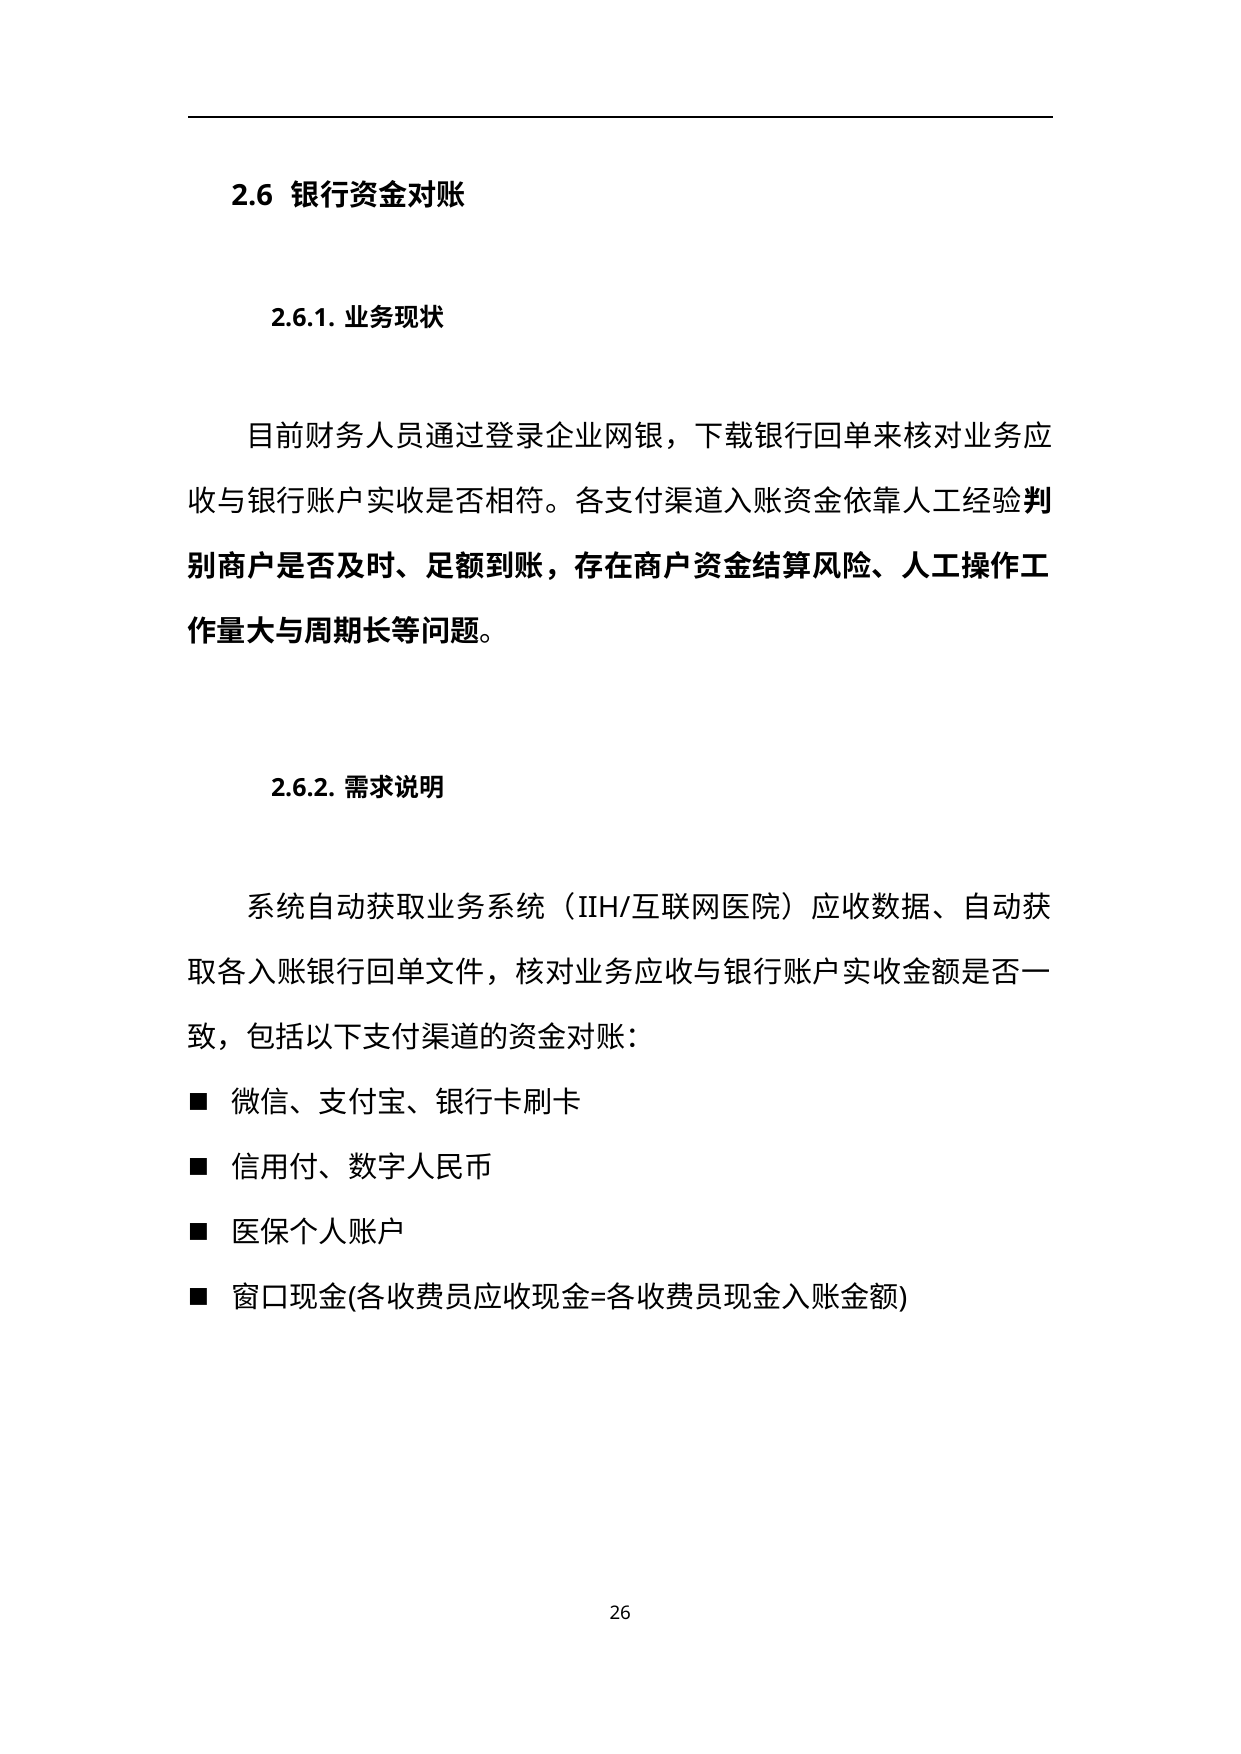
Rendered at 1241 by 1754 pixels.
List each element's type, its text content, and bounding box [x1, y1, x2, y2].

list 窗口现金(各收费员应收现金=各收费员现金入账金额) [187, 1262, 1053, 1327]
text 目前财务人员通过登录企业网银，下载银行回单来核对业务应收与银行账户实收是否相符。各支付渠道入账资金依靠人工经验判别商户是否及时、足额到账，存在商户资金结算风险、人工操作工作量大与周期长等问题。 [187, 401, 1053, 661]
subtitle 需求说明 [271, 753, 1053, 818]
text 系统自动获取业务系统（IIH/互联网医院）应收数据、自动获取各入账银行回单文件，核对业务应收与银行账户实收金额是否一致，包括以下支付渠道的资金对账： [187, 872, 1053, 1067]
subtitle 银行资金对账 [231, 160, 1053, 225]
subtitle 业务现状 [271, 283, 1053, 348]
list 信用付、数字人民币 [187, 1132, 1053, 1197]
list 微信、支付宝、银行卡刷卡 [187, 1067, 1053, 1132]
list 医保个人账户 [187, 1197, 1053, 1262]
